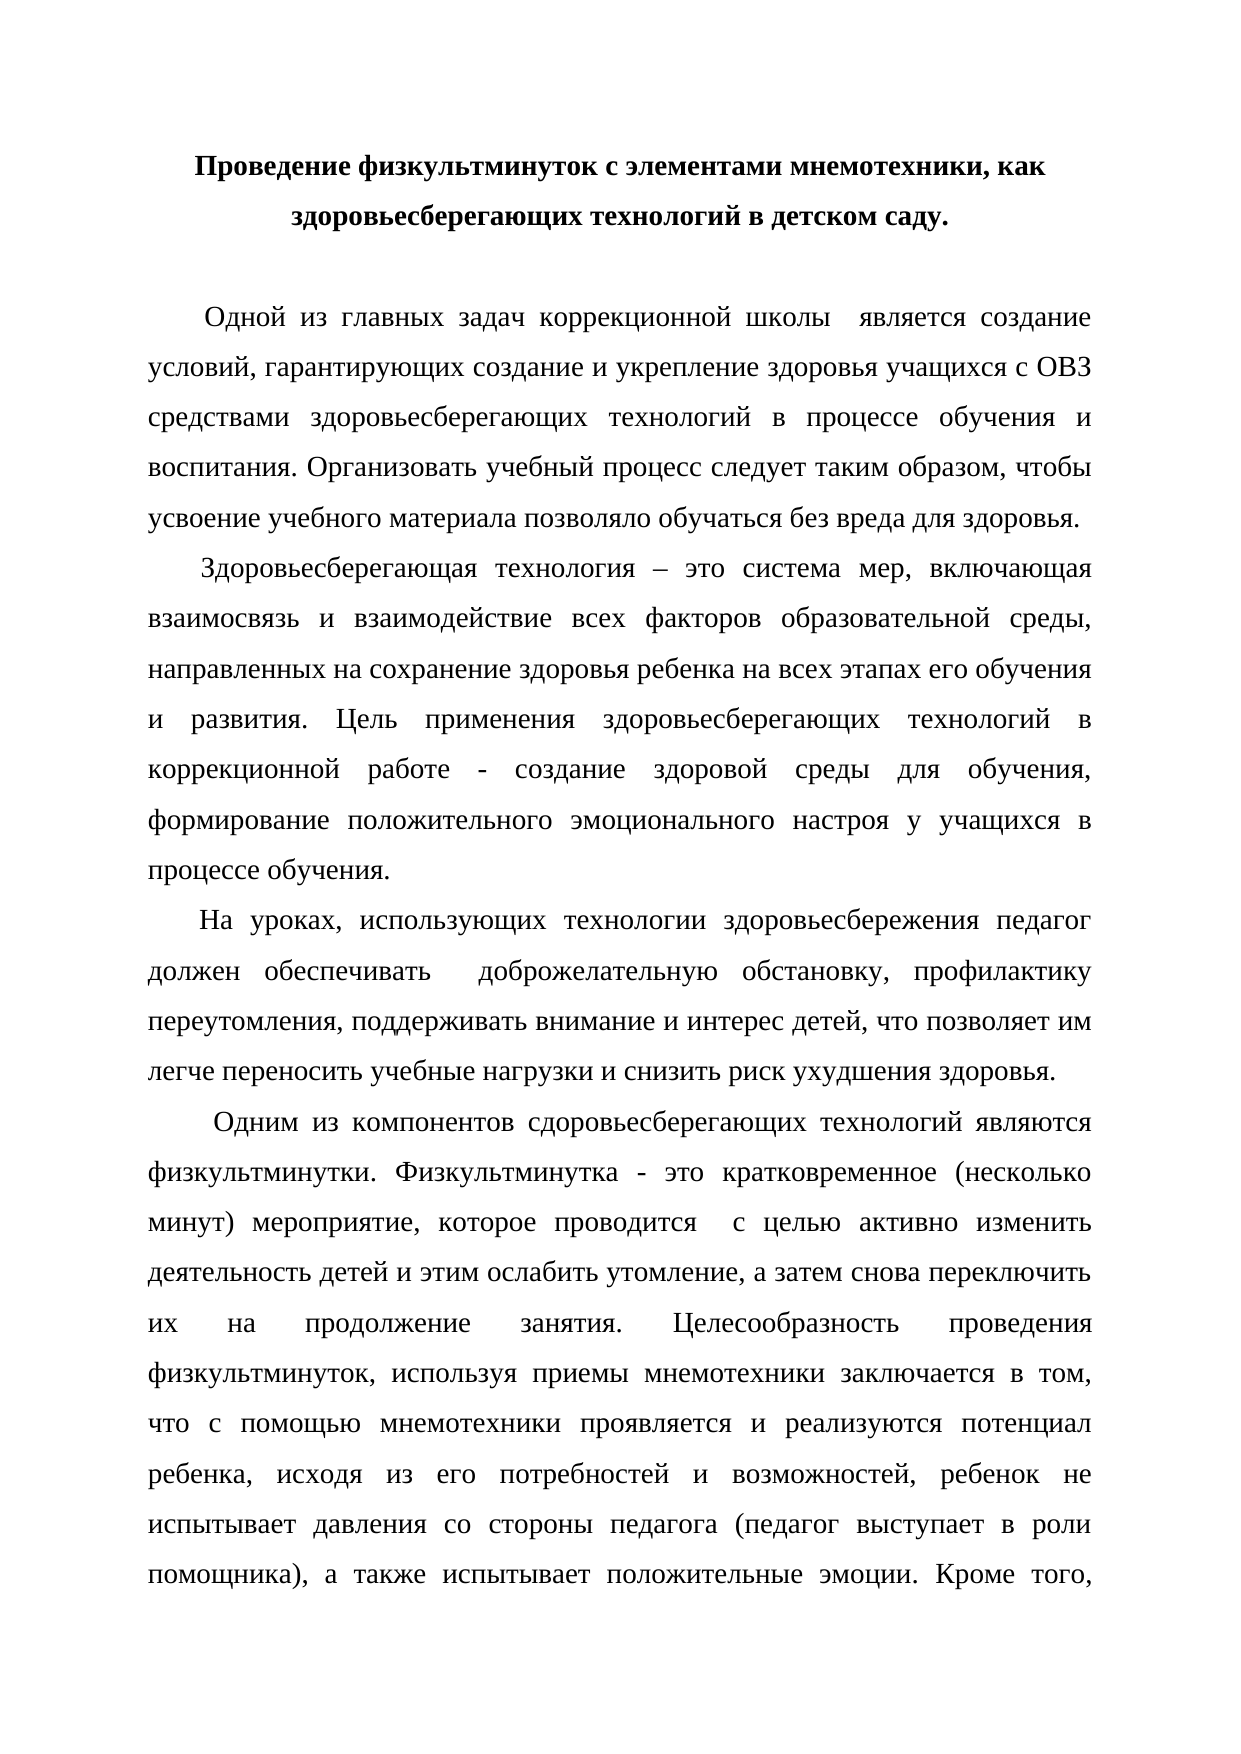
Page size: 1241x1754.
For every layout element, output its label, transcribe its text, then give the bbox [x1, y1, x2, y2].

text Здоровьесберегающая технология – это система мер, включающая взаимосвязь и взаимодействие всех факторов образовательной среды, направленных на сохранение здоровья ребенка на всех этапах его обучения и развития. Цель применения здоровьесберегающих технологий в коррекционной работе - создание здоровой среды для обучения, формирование положительного эмоционального настроя у учащихся в процессе обучения. [148, 550, 1092, 886]
text Одной из главных задач коррекционной школы является создание условий, гарантирующих создание и укрепление здоровья учащихся с ОВЗ средствами здоровьесберегающих технологий в процессе обучения и воспитания. Организовать учебный процесс следует таким образом, чтобы усвоение учебного материала позволяло обучаться без вреда для здоровья. [148, 299, 1092, 533]
text На уроках, использующих технологии здоровьесбережения педагог должен обеспечивать доброжелательную обстановку, профилактику переутомления, поддерживать внимание и интерес детей, что позволяет им легче переносить учебные нагрузки и снизить риск ухудшения здоровья. [148, 902, 1092, 1087]
text Проведение физкультминуток с элементами мнемотехники, как здоровьесберегающих технологий в детском саду. [148, 148, 1092, 232]
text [148, 1104, 1092, 1590]
